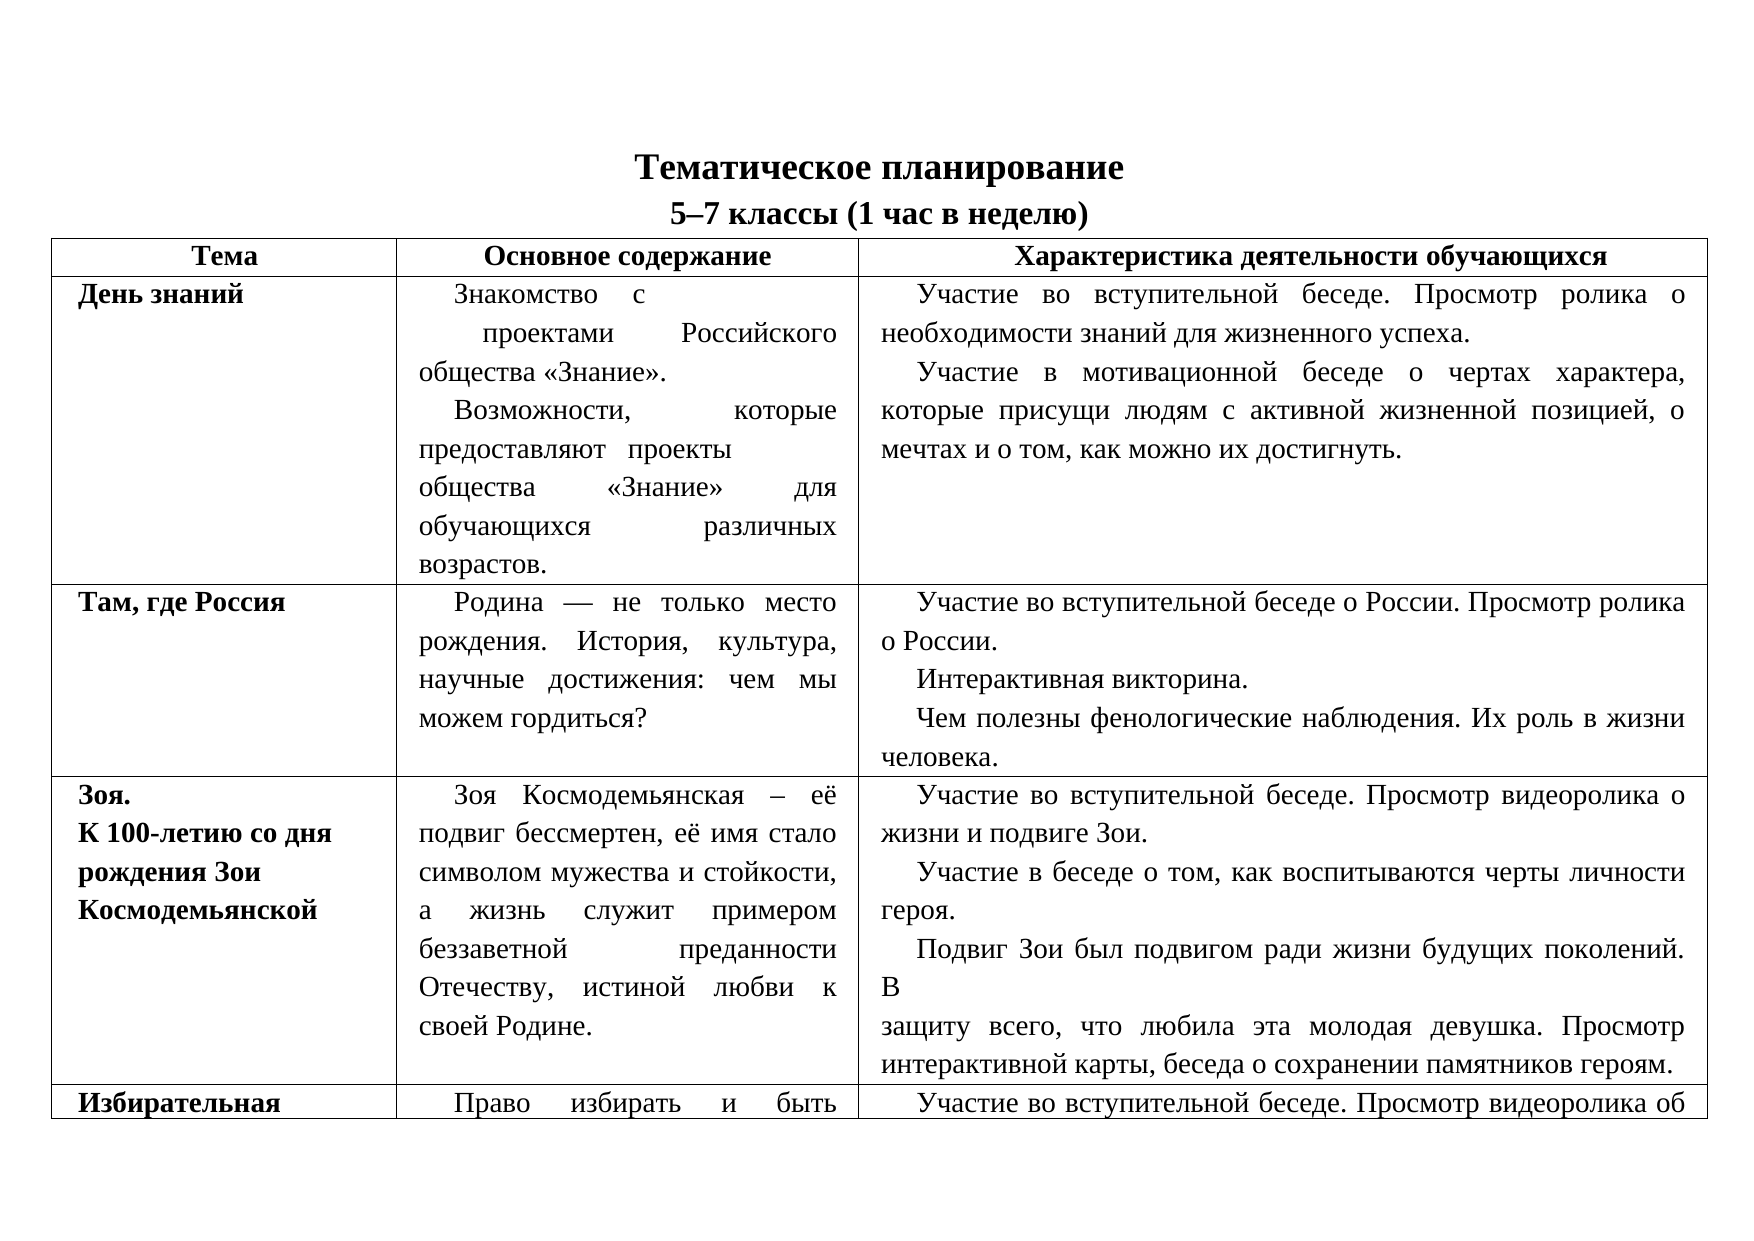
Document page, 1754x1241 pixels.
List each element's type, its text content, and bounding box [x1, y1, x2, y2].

table_header Характеристика деятельности обучающихся [859, 239, 1707, 276]
table_cell Участие во вступительной беседе. Просмотр видеоролика о жизни и подвиге Зои. Участие в беседе о том, как воспитываются черты личности героя. Подвиг Зои был подвигом ради жизни будущих поколений. В защиту всего, что любила эта молодая девушка. Просмотр интерактивной карты, беседа о сохранении памятников героям. [859, 777, 1707, 1084]
table_cell Родина — не только место рождения. История, культура, научные достижения: чем мы можем гордиться? [397, 585, 858, 776]
table_cell Зоя. К 100-летию со дня рождения Зои Космодемьянской [52, 777, 396, 1084]
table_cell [397, 1085, 858, 1118]
text Тематическое планирование 5–7 классы (1 час в неделю) [62, 144, 1696, 232]
table_cell Участие во вступительной беседе о России. Просмотр ролика о России. Интерактивная викторина. Чем полезны фенологические наблюдения. Их роль в жизни человека. [859, 585, 1707, 776]
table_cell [859, 1085, 1707, 1118]
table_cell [52, 1085, 396, 1118]
table_cell Зоя Космодемьянская – её подвиг бессмертен, её имя стало символом мужества и стойкости, а жизнь служит примером беззаветной преданности Отечеству, истиной любви к своей Родине. [397, 777, 858, 1084]
table_cell Участие во вступительной беседе. Просмотр ролика о необходимости знаний для жизненного успеха. Участие в мотивационной беседе о чертах характера, которые присущи людям с активной жизненной позицией, о мечтах и о том, как можно их достигнуть. [859, 277, 1707, 583]
table_cell День знаний [52, 277, 396, 583]
table_header Тема [52, 239, 396, 276]
table_header Основное содержание [397, 239, 858, 276]
table_cell Знакомство с проектами Российского общества «Знание». Возможности, которые предоставляют проекты общества «Знание» для обучающихся различных возрастов. [397, 277, 858, 583]
table_cell Там, где Россия [52, 585, 396, 776]
